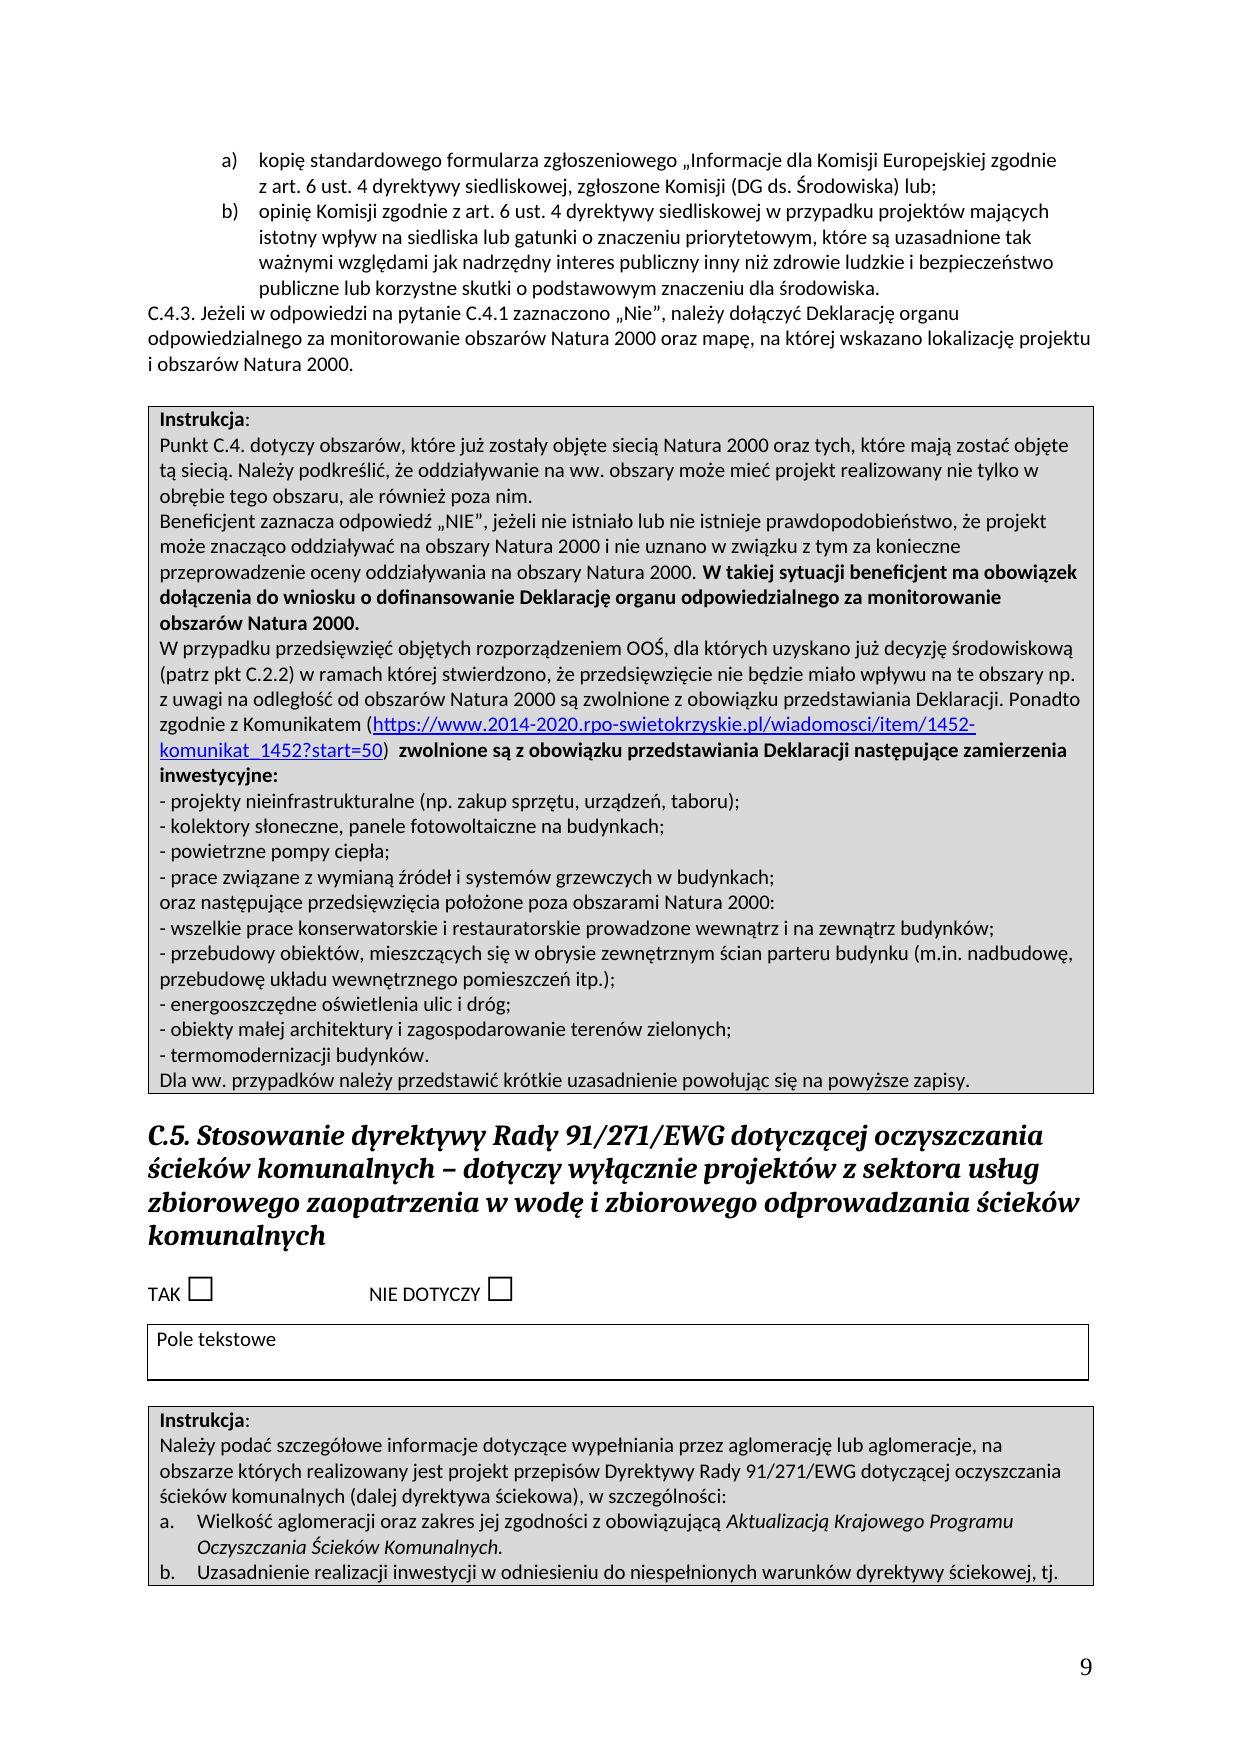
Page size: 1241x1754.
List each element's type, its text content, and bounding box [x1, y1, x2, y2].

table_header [149, 1407, 1093, 1585]
table_header Instrukcja: Punkt C.4. dotyczy obszarów, które już zostały objęte siecią Natura 2000 oraz tych, które mają zostać objęte tą siecią. Należy podkreślić, że oddziaływanie na ww. obszary może mieć projekt realizowany nie tylko w obrębie tego obszaru, ale również poza nim. Beneficjent zaznacza odpowiedź „NIE”, jeżeli nie istniało lub nie istnieje prawdopodobieństwo, że projekt może znacząco oddziaływać na obszary Natura 2000 i nie uznano w związku z tym za konieczne przeprowadzenie oceny oddziaływania na obszary Natura 2000. W takiej sytuacji beneficjent ma obowiązek dołączenia do wniosku o dofinansowanie Deklarację organu odpowiedzialnego za monitorowanie obszarów Natura 2000. W przypadku przedsięwzięć objętych rozporządzeniem OOŚ, dla których uzyskano już decyzję środowiskową (patrz pkt C.2.2) w ramach której stwierdzono, że przedsięwzięcie nie będzie miało wpływu na te obszary np. z uwagi na odległość od obszarów Natura 2000 są zwolnione z obowiązku przedstawiania Deklaracji. Ponadto zgodnie z Komunikatem (https://www.2014-2020.rpo-swietokrzyskie.pl/wiadomosci/item/1452-komunikat_1452?start=50) zwolnione są z obowiązku przedstawiania Deklaracji następujące zamierzenia inwestycyjne: - projekty nieinfrastrukturalne (np. zakup sprzętu, urządzeń, taboru); - kolektory słoneczne, panele fotowoltaiczne na budynkach; - powietrzne pompy ciepła; - prace związane z wymianą źródeł i systemów grzewczych w budynkach; oraz następujące przedsięwzięcia położone poza obszarami Natura 2000: - wszelkie prace konserwatorskie i restauratorskie prowadzone wewnątrz i na zewnątrz budynków; - przebudowy obiektów, mieszczących się w obrysie zewnętrznym ścian parteru budynku (m.in. nadbudowę, przebudowę układu wewnętrznego pomieszczeń itp.); - energooszczędne oświetlenia ulic i dróg; - obiekty małej architektury i zagospodarowanie terenów zielonych; - termomodernizacji budynków. Dla ww. przypadków należy przedstawić krótkie uzasadnienie powołując się na powyższe zapisy. [149, 407, 1093, 1093]
list kopię standardowego formularza zgłoszeniowego „Informacje dla Komisji Europejskiej zgodnie z art. 6 ust. 4 dyrektywy siedliskowej, zgłoszone Komisji (DG ds. Środowiska) lub; [221, 148, 1093, 198]
text Pole tekstowe [148, 1325, 1088, 1352]
list opinię Komisji zgodnie z art. 6 ust. 4 dyrektywy siedliskowej w przypadku projektów mających istotny wpływ na siedliska lub gatunki o znaczeniu priorytetowym, które są uzasadnione tak ważnymi względami jak nadrzędny interes publiczny inny niż zdrowie ludzkie i bezpieczeństwo publiczne lub korzystne skutki o podstawowym znaczeniu dla środowiska. [221, 198, 1093, 300]
subtitle C.5. Stosowanie dyrektywy Rady 91/271/EWG dotyczącej oczyszczania ścieków komunalnych – dotyczy wyłącznie projektów z sektora usług zbiorowego zaopatrzenia w wodę i zbiorowego odprowadzania ścieków komunalnych [148, 1119, 1093, 1253]
text C.4.3. Jeżeli w odpowiedzi na pytanie C.4.1 zaznaczono „Nie”, należy dołączyć Deklarację organu odpowiedzialnego za monitorowanie obszarów Natura 2000 oraz mapę, na której wskazano lokalizację projektu i obszarów Natura 2000. [148, 300, 1093, 376]
text TAK NIE DOTYCZY [148, 1266, 1093, 1311]
